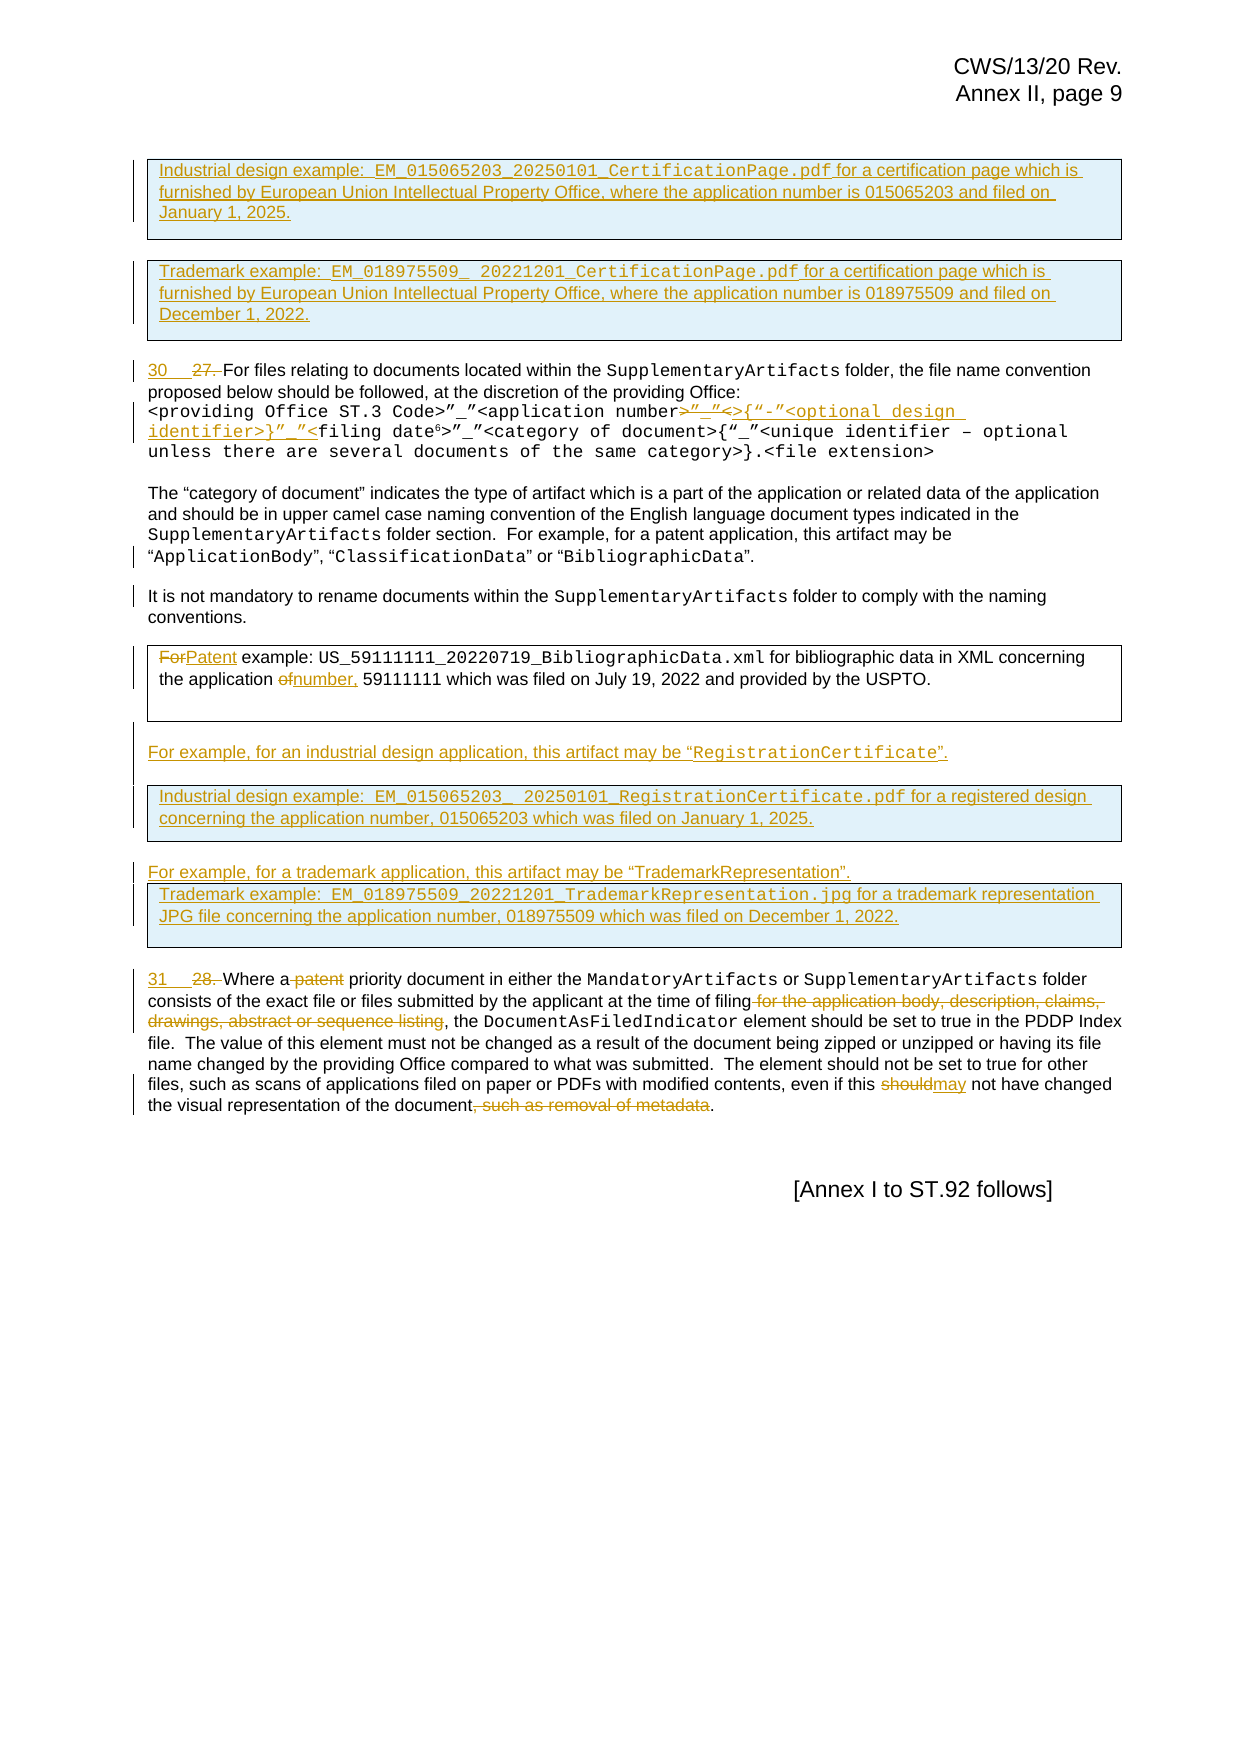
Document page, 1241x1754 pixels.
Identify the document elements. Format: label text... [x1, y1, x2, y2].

text Where a priority document in either the MandatoryArtifacts or SupplementaryArtifacts folder consists of the exact file or files submitted by the applicant at the time of filing, the DocumentAsFiledIndicator element should be set to true in the PDDP Index file. The value of this element must not be changed as a result of the document being zipped or unzipped or having its file name changed by the providing Office compared to what was submitted. The element should not be set to true for other files, such as scans of applications filed on paper or PDFs with modified contents, even if this not have changed the visual representation of the document. [148, 969, 1122, 1115]
text <providing Office ST.3 Code>”_”<application numberfiling date6>”_”<category of document>{“_”<unique identifier – optional unless there are several documents of the same category>}.<file extension> [148, 402, 1122, 463]
text The “category of document” indicates the type of artifact which is a part of the application or related data of the application and should be in upper camel case naming convention of the English language document types indicated in the SupplementaryArtifacts folder section. For example, for a patent application, this artifact may be “ApplicationBody”, “ClassificationData” or “BibliographicData”. [148, 483, 1122, 568]
table_header example: US_59111111_20220719_BibliographicData.xml for bibliographic data in XML concerning the application 59111111 which was filed on July 19, 2022 and provided by the USPTO. [148, 646, 1121, 721]
text It is not mandatory to rename documents within the SupplementaryArtifacts folder to comply with the naming conventions. [148, 585, 1122, 628]
text For files relating to documents located within the SupplementaryArtifacts folder, the file name convention proposed below should be followed, at the discretion of the providing Office: [148, 360, 1122, 402]
text [Annex I to ST.92 follows] [724, 1176, 1122, 1202]
